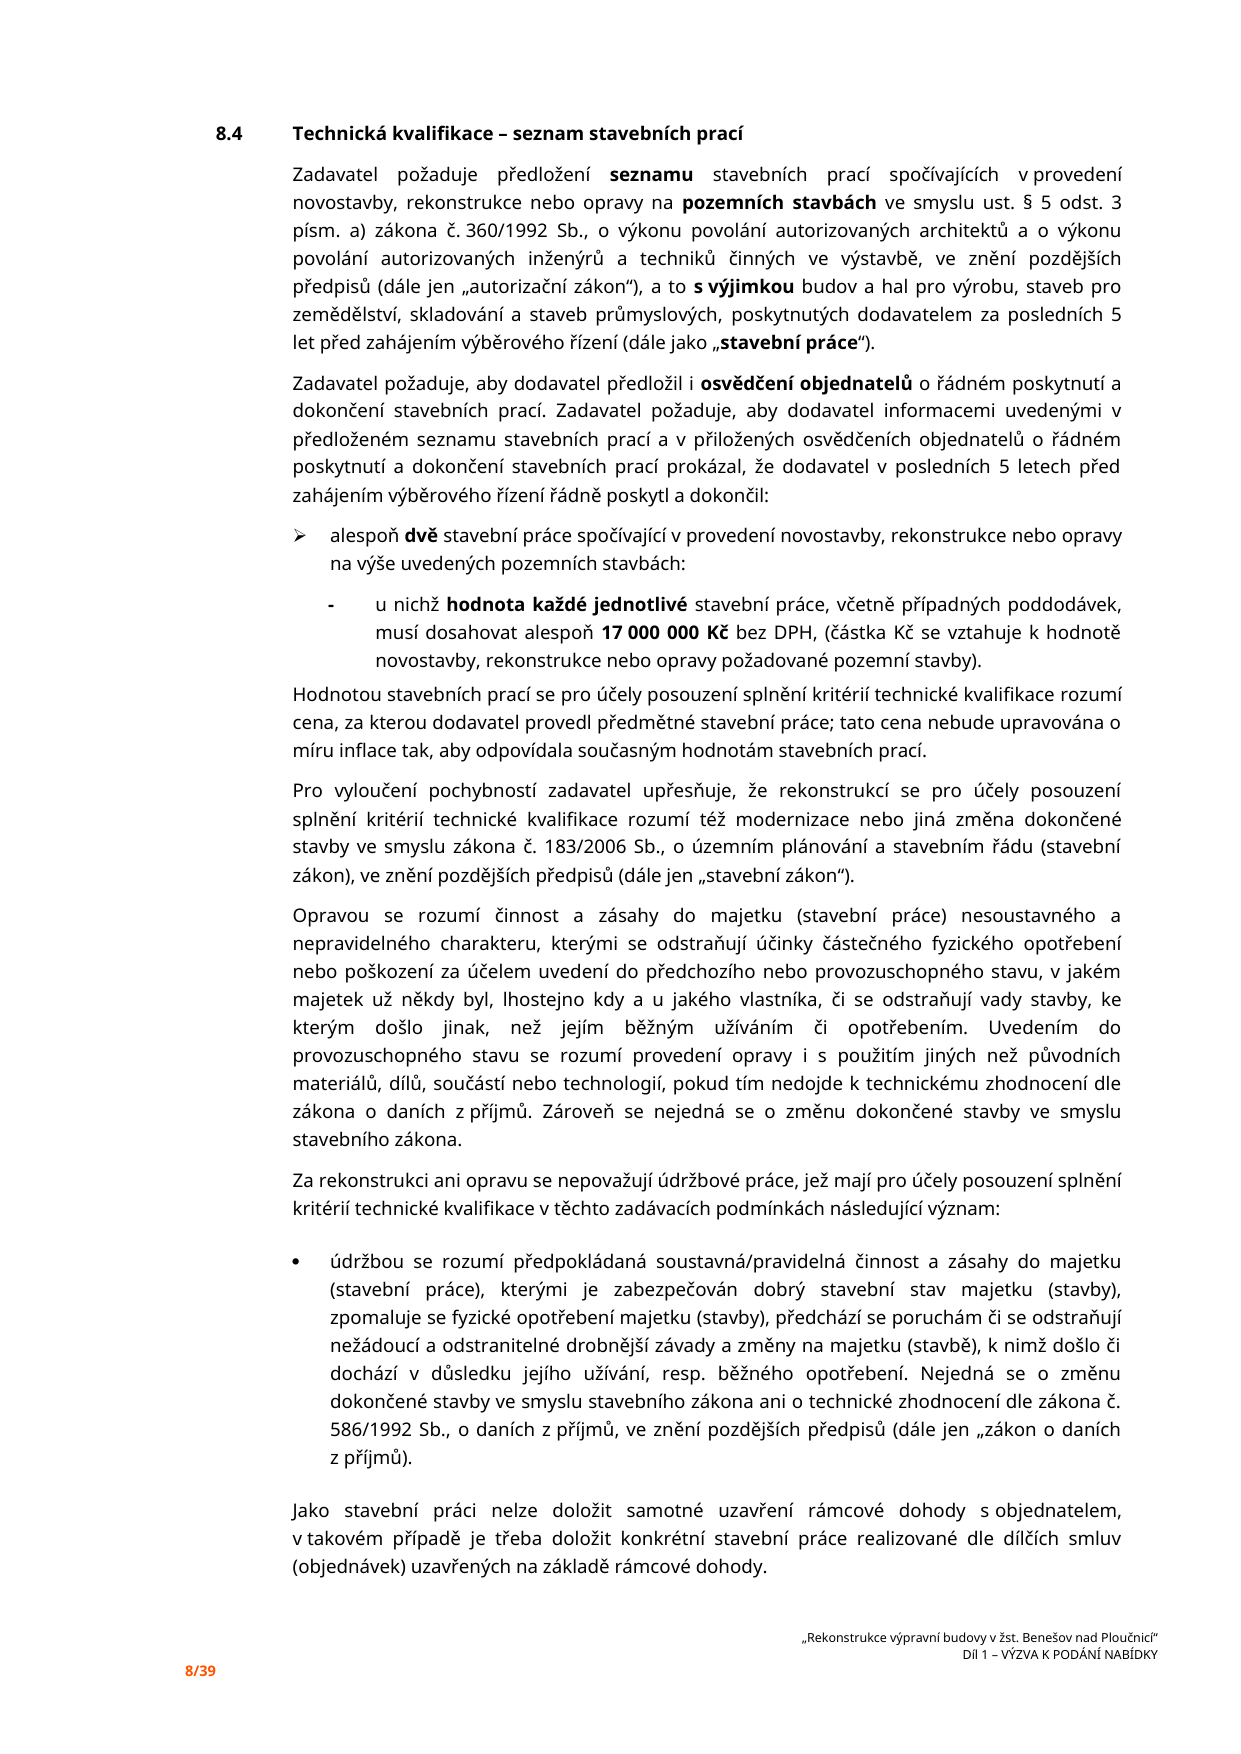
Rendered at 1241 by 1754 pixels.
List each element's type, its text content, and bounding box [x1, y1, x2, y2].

text Za rekonstrukci ani opravu se nepovažují údržbové práce, jež mají pro účely posouzení splnění kritérií technické kvalifikace v těchto zadávacích podmínkách následující význam: [292, 1167, 1122, 1221]
list alespoň dvě stavební práce spočívající v provedení novostavby, rekonstrukce nebo opravy na výše uvedených pozemních stavbách: [292, 522, 1122, 576]
text Technická kvalifikace – seznam stavebních prací [216, 121, 1122, 146]
text u nichž hodnota každé jednotlivé stavební práce, včetně případných poddodávek, musí dosahovat alespoň 17 000 000 Kč bez DPH, (částka Kč se vztahuje k hodnotě novostavby, rekonstrukce nebo opravy požadované pozemní stavby). [328, 591, 1122, 672]
text Opravou se rozumí činnost a zásahy do majetku (stavební práce) nesoustavného a nepravidelného charakteru, kterými se odstraňují účinky částečného fyzického opotřebení nebo poškození za účelem uvedení do předchozího nebo provozuschopného stavu, v jakém majetek už někdy byl, lhostejno kdy a u jakého vlastníka, či se odstraňují vady stavby, ke kterým došlo jinak, než jejím běžným užíváním či opotřebením. Uvedením do provozuschopného stavu se rozumí provedení opravy i s použitím jiných než původních materiálů, dílů, součástí nebo technologií, pokud tím nedojde k technickému zhodnocení dle zákona o daních z příjmů. Zároveň se nejedná se o změnu dokončené stavby ve smyslu stavebního zákona. [292, 902, 1122, 1152]
text Zadavatel požaduje, aby dodavatel předložil i osvědčení objednatelů o řádném poskytnutí a dokončení stavebních prací. Zadavatel požaduje, aby dodavatel informacemi uvedenými v předloženém seznamu stavebních prací a v přiložených osvědčeních objednatelů o řádném poskytnutí a dokončení stavebních prací prokázal, že dodavatel v posledních 5 letech před zahájením výběrového řízení řádně poskytl a dokončil: [292, 370, 1122, 507]
text Zadavatel požaduje předložení seznamu stavebních prací spočívajících v provedení novostavby, rekonstrukce nebo opravy na pozemních stavbách ve smyslu ust. § 5 odst. 3 písm. a) zákona č. 360/1992 Sb., o výkonu povolání autorizovaných architektů a o výkonu povolání autorizovaných inženýrů a techniků činných ve výstavbě, ve znění pozdějších předpisů (dále jen „autorizační zákon“), a to s výjimkou budov a hal pro výrobu, staveb pro zemědělství, skladování a staveb průmyslových, poskytnutých dodavatelem za posledních 5 let před zahájením výběrového řízení (dále jako „stavební práce“). [292, 161, 1122, 355]
text Jako stavební práci nelze doložit samotné uzavření rámcové dohody s objednatelem, v takovém případě je třeba doložit konkrétní stavební práce realizované dle dílčích smluv (objednávek) uzavřených na základě rámcové dohody. [292, 1497, 1122, 1579]
text Hodnotou stavebních prací se pro účely posouzení splnění kritérií technické kvalifikace rozumí cena, za kterou dodavatel provedl předmětné stavební práce; tato cena nebude upravována o míru inflace tak, aby odpovídala současným hodnotám stavebních prací. [292, 681, 1122, 763]
list údržbou se rozumí předpokládaná soustavná/pravidelná činnost a zásahy do majetku (stavební práce), kterými je zabezpečován dobrý stavební stav majetku (stavby), zpomaluje se fyzické opotřebení majetku (stavby), předchází se poruchám či se odstraňují nežádoucí a odstranitelné drobnější závady a změny na majetku (stavbě), k nimž došlo či dochází v důsledku jejího užívání, resp. běžného opotřebení. Nejedná se o změnu dokončené stavby ve smyslu stavebního zákona ani o technické zhodnocení dle zákona č. 586/1992 Sb., o daních z příjmů, ve znění pozdějších předpisů (dále jen „zákon o daních z příjmů). [292, 1248, 1122, 1470]
text Pro vyloučení pochybností zadavatel upřesňuje, že rekonstrukcí se pro účely posouzení splnění kritérií technické kvalifikace rozumí též modernizace nebo jiná změna dokončené stavby ve smyslu zákona č. 183/2006 Sb., o územním plánování a stavebním řádu (stavební zákon), ve znění pozdějších předpisů (dále jen „stavební zákon“). [292, 778, 1122, 887]
